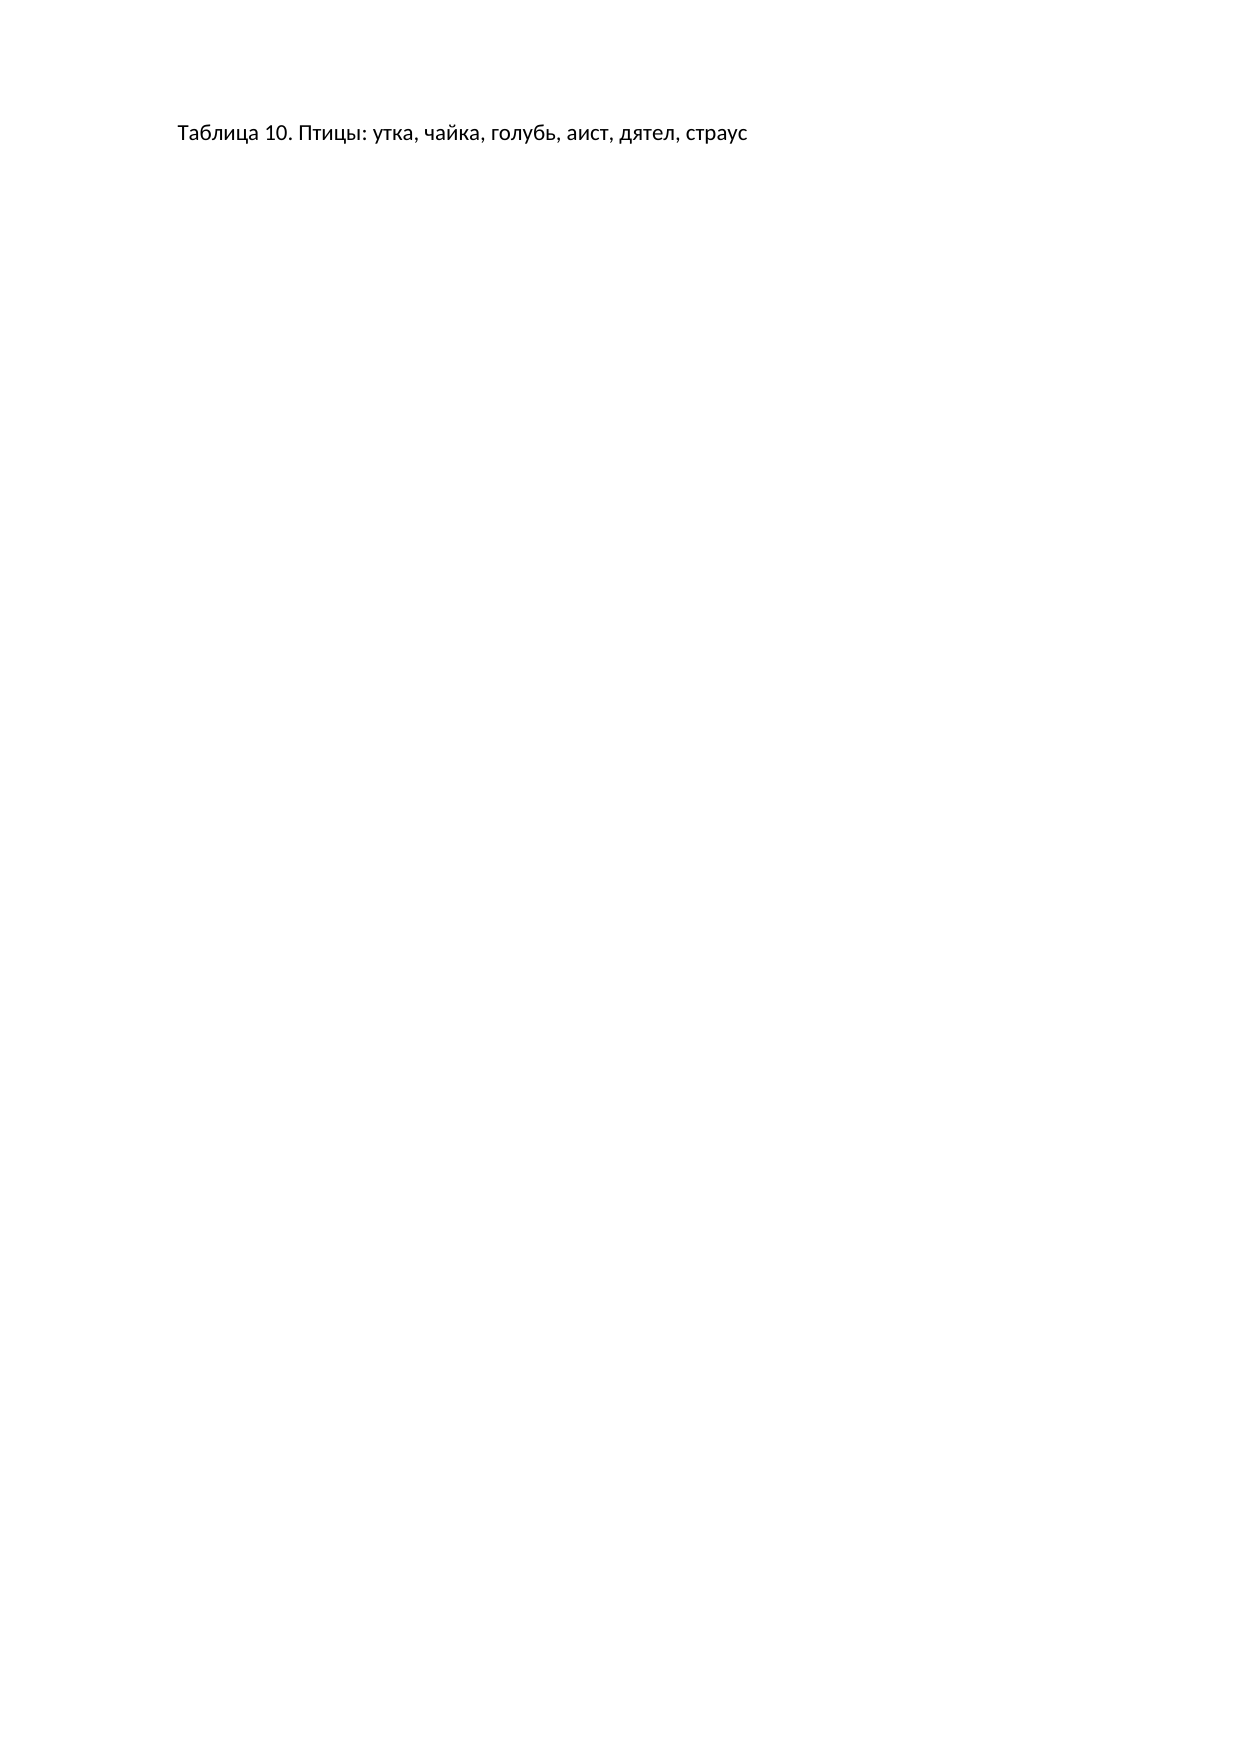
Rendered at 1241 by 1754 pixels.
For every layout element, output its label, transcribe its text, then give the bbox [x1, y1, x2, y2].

text Таблица 10. Птицы: утка, чайка, голубь, аист, дятел, страус [177, 118, 1152, 146]
